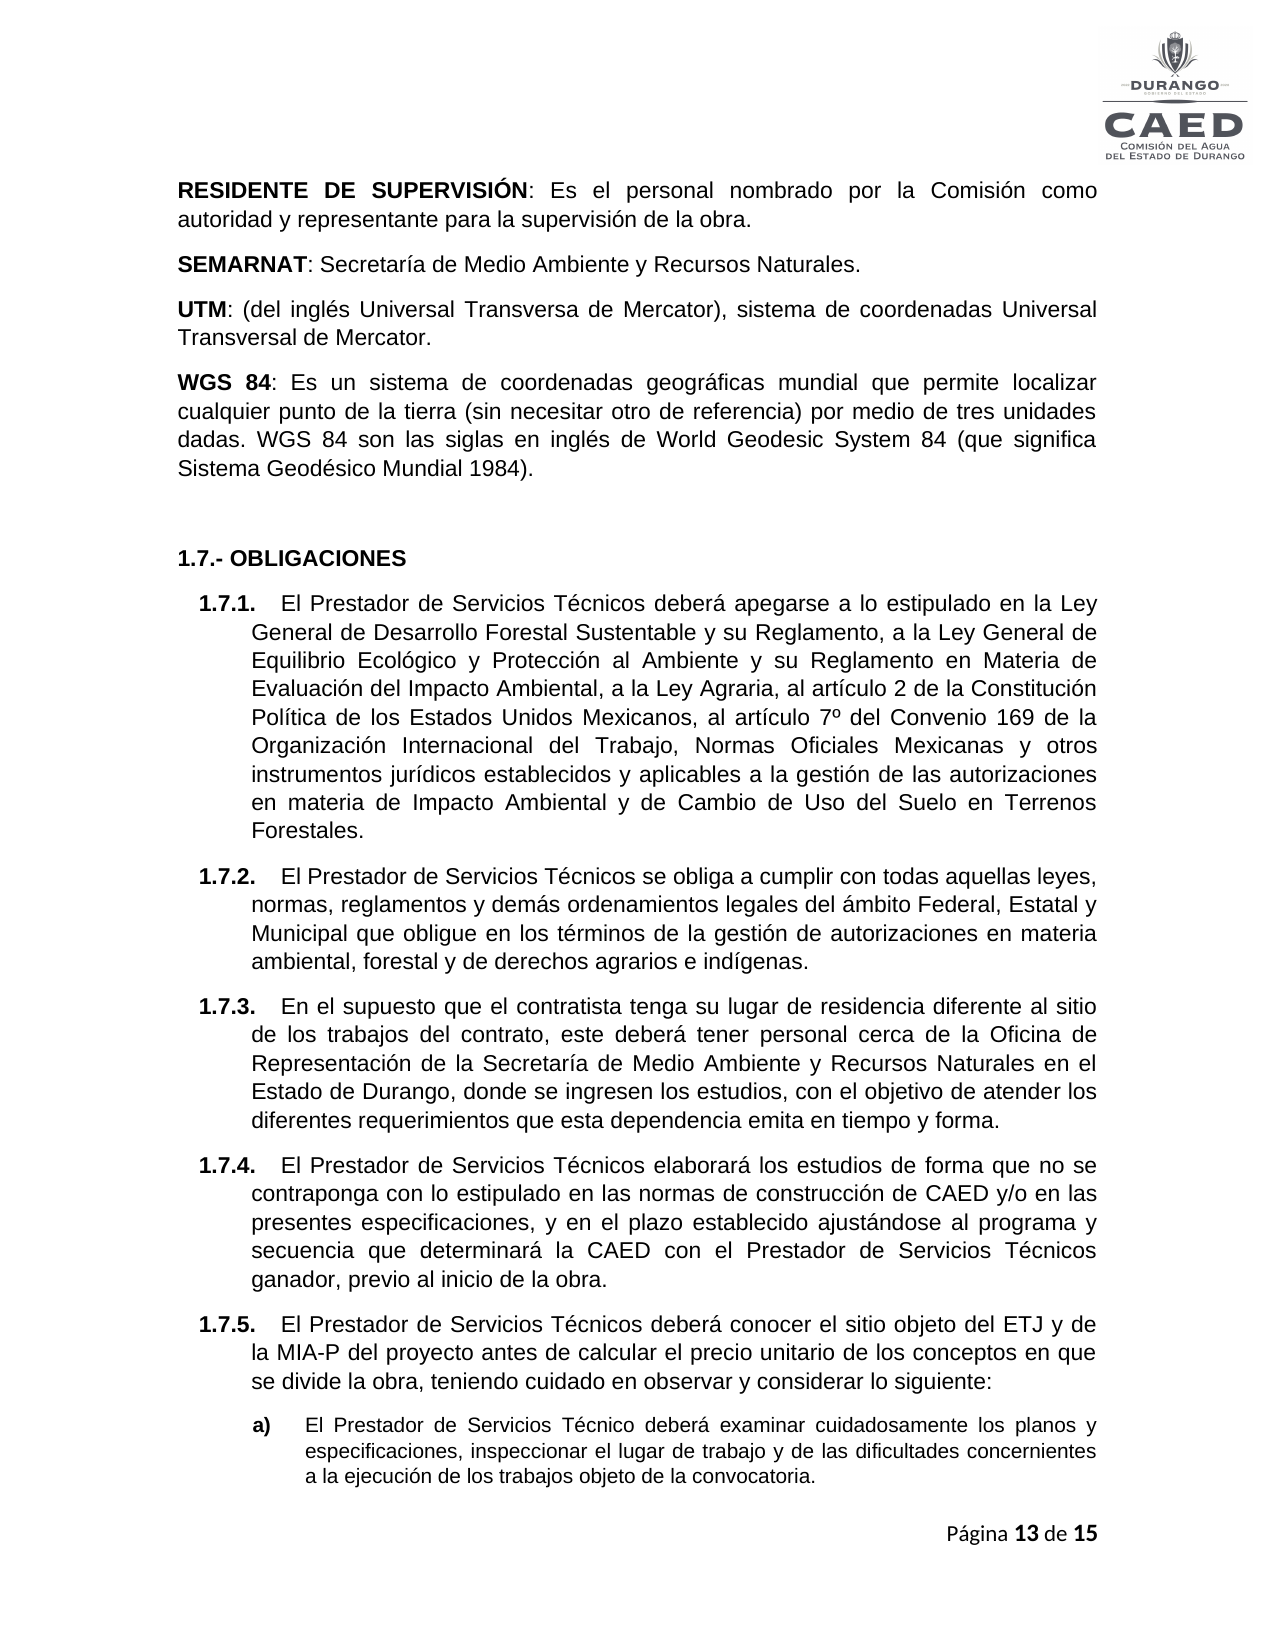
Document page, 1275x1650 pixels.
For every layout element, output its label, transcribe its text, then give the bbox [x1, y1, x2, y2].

text SEMARNAT: Secretaría de Medio Ambiente y Recursos Naturales. [177, 251, 1098, 277]
list En el supuesto que el contratista tenga su lugar de residencia diferente al sitio de los trabajos del contrato, este deberá tener personal cerca de la Oficina de Representación de la Secretaría de Medio Ambiente y Recursos Naturales en el Estado de Durango, donde se ingresen los estudios, con el objetivo de atender los diferentes requerimientos que esta dependencia emita en tiempo y forma. [198, 993, 1098, 1133]
list El Prestador de Servicios Técnicos deberá apegarse a lo estipulado en la Ley General de Desarrollo Forestal Sustentable y su Reglamento, a la Ley General de Equilibrio Ecológico y Protección al Ambiente y su Reglamento en Materia de Evaluación del Impacto Ambiental, a la Ley Agraria, al artículo 2 de la Constitución Política de los Estados Unidos Mexicanos, al artículo 7º del Convenio 169 de la Organización Internacional del Trabajo, Normas Oficiales Mexicanas y otros instrumentos jurídicos establecidos y aplicables a la gestión de las autorizaciones en materia de Impacto Ambiental y de Cambio de Uso del Suelo en Terrenos Forestales. [198, 590, 1098, 844]
text 1.7.- OBLIGACIONES [177, 545, 1098, 571]
list El Prestador de Servicios Técnico deberá examinar cuidadosamente los planos y especificaciones, inspeccionar el lugar de trabajo y de las dificultades concernientes a la ejecución de los trabajos objeto de la convocatoria. [252, 1413, 1098, 1488]
list El Prestador de Servicios Técnicos se obliga a cumplir con todas aquellas leyes, normas, reglamentos y demás ordenamientos legales del ámbito Federal, Estatal y Municipal que obligue en los términos de la gestión de autorizaciones en materia ambiental, forestal y de derechos agrarios e indígenas. [198, 863, 1098, 974]
list El Prestador de Servicios Técnicos deberá conocer el sitio objeto del ETJ y de la MIA-P del proyecto antes de calcular el precio unitario de los conceptos en que se divide la obra, teniendo cuidado en observar y considerar lo siguiente: [198, 1311, 1098, 1394]
text UTM: (del inglés Universal Transversa de Mercator), sistema de coordenadas Universal Transversal de Mercator. [177, 296, 1098, 351]
text WGS 84: Es un sistema de coordenadas geográficas mundial que permite localizar cualquier punto de la tierra (sin necesitar otro de referencia) por medio de tres unidades dadas. WGS 84 son las siglas en inglés de World Geodesic System 84 (que significa Sistema Geodésico Mundial 1984). [177, 369, 1098, 481]
list El Prestador de Servicios Técnicos elaborará los estudios de forma que no se contraponga con lo estipulado en las normas de construcción de CAED y/o en las presentes especificaciones, y en el plazo establecido ajustándose al programa y secuencia que determinará la CAED con el Prestador de Servicios Técnicos ganador, previo al inicio de la obra. [198, 1152, 1098, 1292]
text RESIDENTE DE SUPERVISIÓN: Es el personal nombrado por la Comisión como autoridad y representante para la supervisión de la obra. [177, 177, 1098, 232]
picture [1097, 26, 1253, 165]
